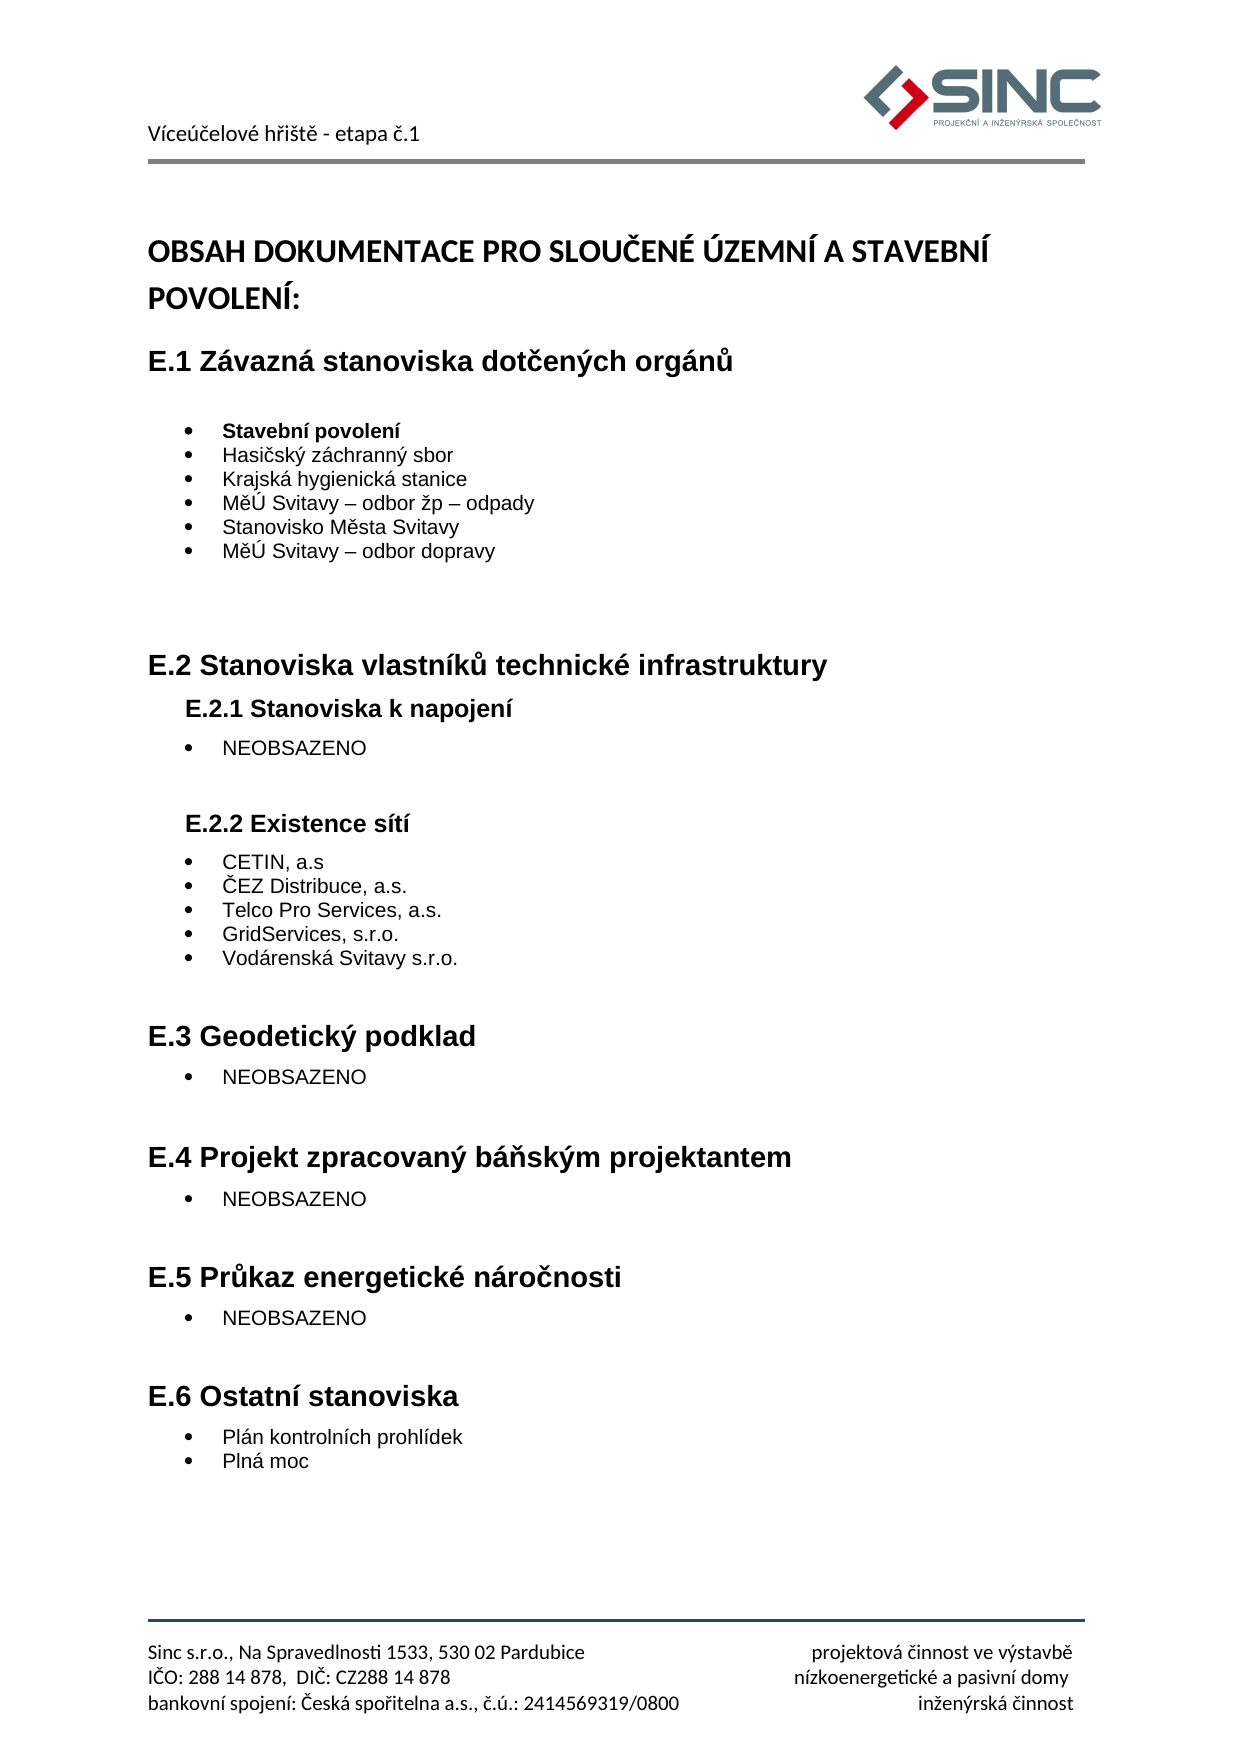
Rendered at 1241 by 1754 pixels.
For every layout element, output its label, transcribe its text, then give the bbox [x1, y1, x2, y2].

list MěÚ Svitavy – odbor žp – odpady [185, 491, 1093, 515]
text E.1 Závazná stanoviska dotčených orgánů [148, 344, 1093, 378]
list NEOBSAZENO [185, 1187, 1093, 1211]
list Stavební povolení [185, 418, 1093, 442]
picture [857, 59, 1107, 136]
list Stanovisko Města Svitavy [185, 515, 1093, 539]
list NEOBSAZENO [185, 1306, 1093, 1330]
list Krajská hygienická stanice [185, 467, 1093, 491]
list Vodárenská Svitavy s.r.o. [185, 946, 1093, 970]
text E.2.1 Stanoviska k napojení [148, 694, 1093, 723]
list Hasičský záchranný sbor [185, 442, 1093, 467]
list NEOBSAZENO [185, 1065, 1093, 1089]
list CETIN, a.s [185, 850, 1093, 874]
list Plán kontrolních prohlídek [185, 1425, 1093, 1449]
text E.4 Projekt zpracovaný báňským projektantem [148, 1141, 1093, 1174]
list ČEZ Distribuce, a.s. [185, 874, 1093, 898]
list MěÚ Svitavy – odbor dopravy [185, 539, 1093, 563]
text E.5 Průkaz energetické náročnosti [148, 1259, 1093, 1293]
list Telco Pro Services, a.s. [185, 898, 1093, 922]
list NEOBSAZENO [185, 736, 1093, 759]
text E.2 Stanoviska vlastníků technické infrastruktury [148, 648, 1093, 682]
text E.3 Geodetický podklad [148, 1019, 1093, 1053]
text E.2.2 Existence sítí [148, 808, 1093, 837]
list Plná moc [185, 1449, 1093, 1473]
list GridServices, s.r.o. [185, 922, 1093, 946]
text OBSAH DOKUMENTACE PRO SLOUČENÉ ÚZEMNÍ A STAVEBNÍ POVOLENÍ: [148, 230, 1093, 317]
text E.6 Ostatní stanoviska [148, 1379, 1093, 1412]
